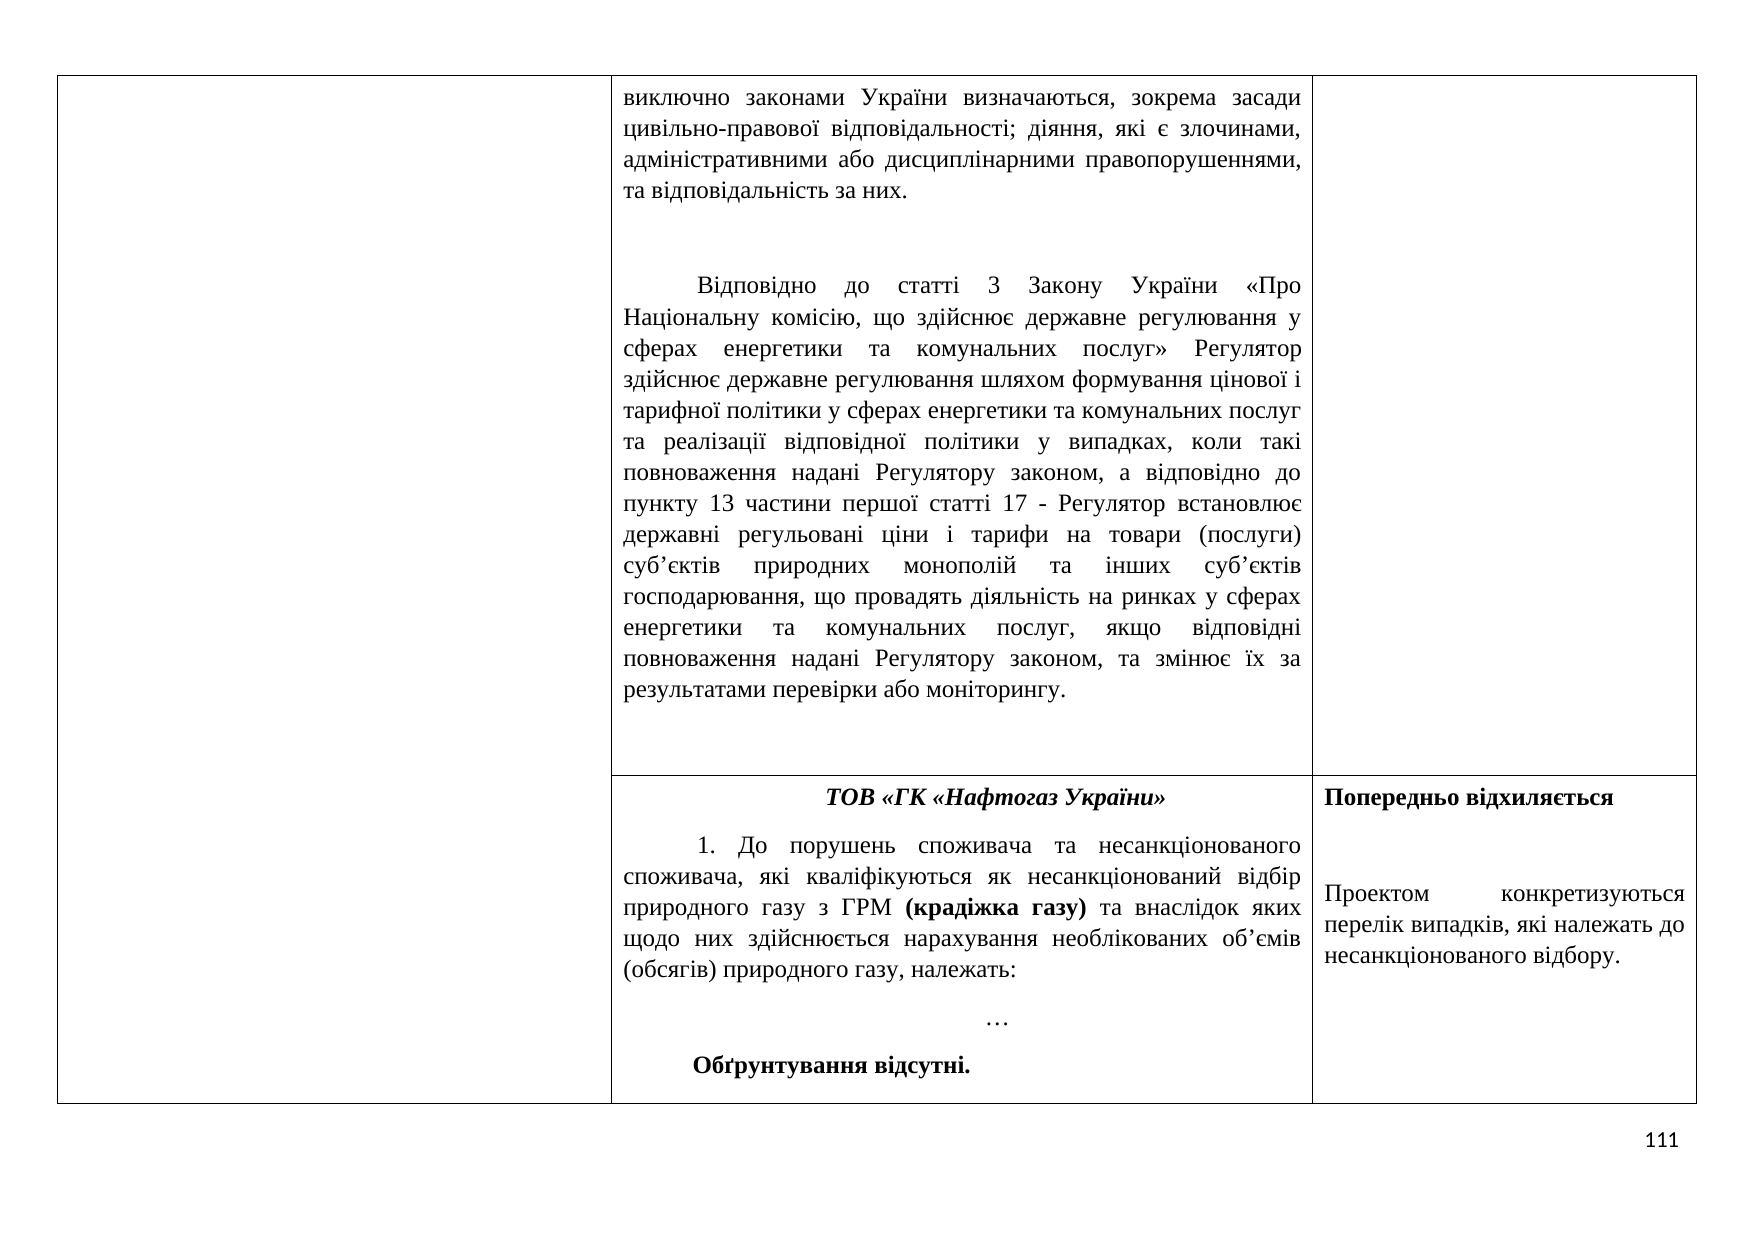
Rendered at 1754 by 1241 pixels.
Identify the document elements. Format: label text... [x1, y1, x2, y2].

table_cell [612, 76, 1312, 775]
table_cell Попередньо відхиляється Проектом конкретизуються перелік випадків, які належать до несанкціонованого відбору. [1313, 776, 1696, 1103]
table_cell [1313, 76, 1696, 775]
table_cell ТОВ «ГК «Нафтогаз України» 1. До порушень споживача та несанкціонованого споживача, які кваліфікуються як несанкціонований відбір природного газу з ГРМ (крадіжка газу) та внаслідок яких щодо них здійснюється нарахування необлікованих об’ємів (обсягів) природного газу, належать: … Обґрунтування відсутні. [612, 776, 1312, 1103]
